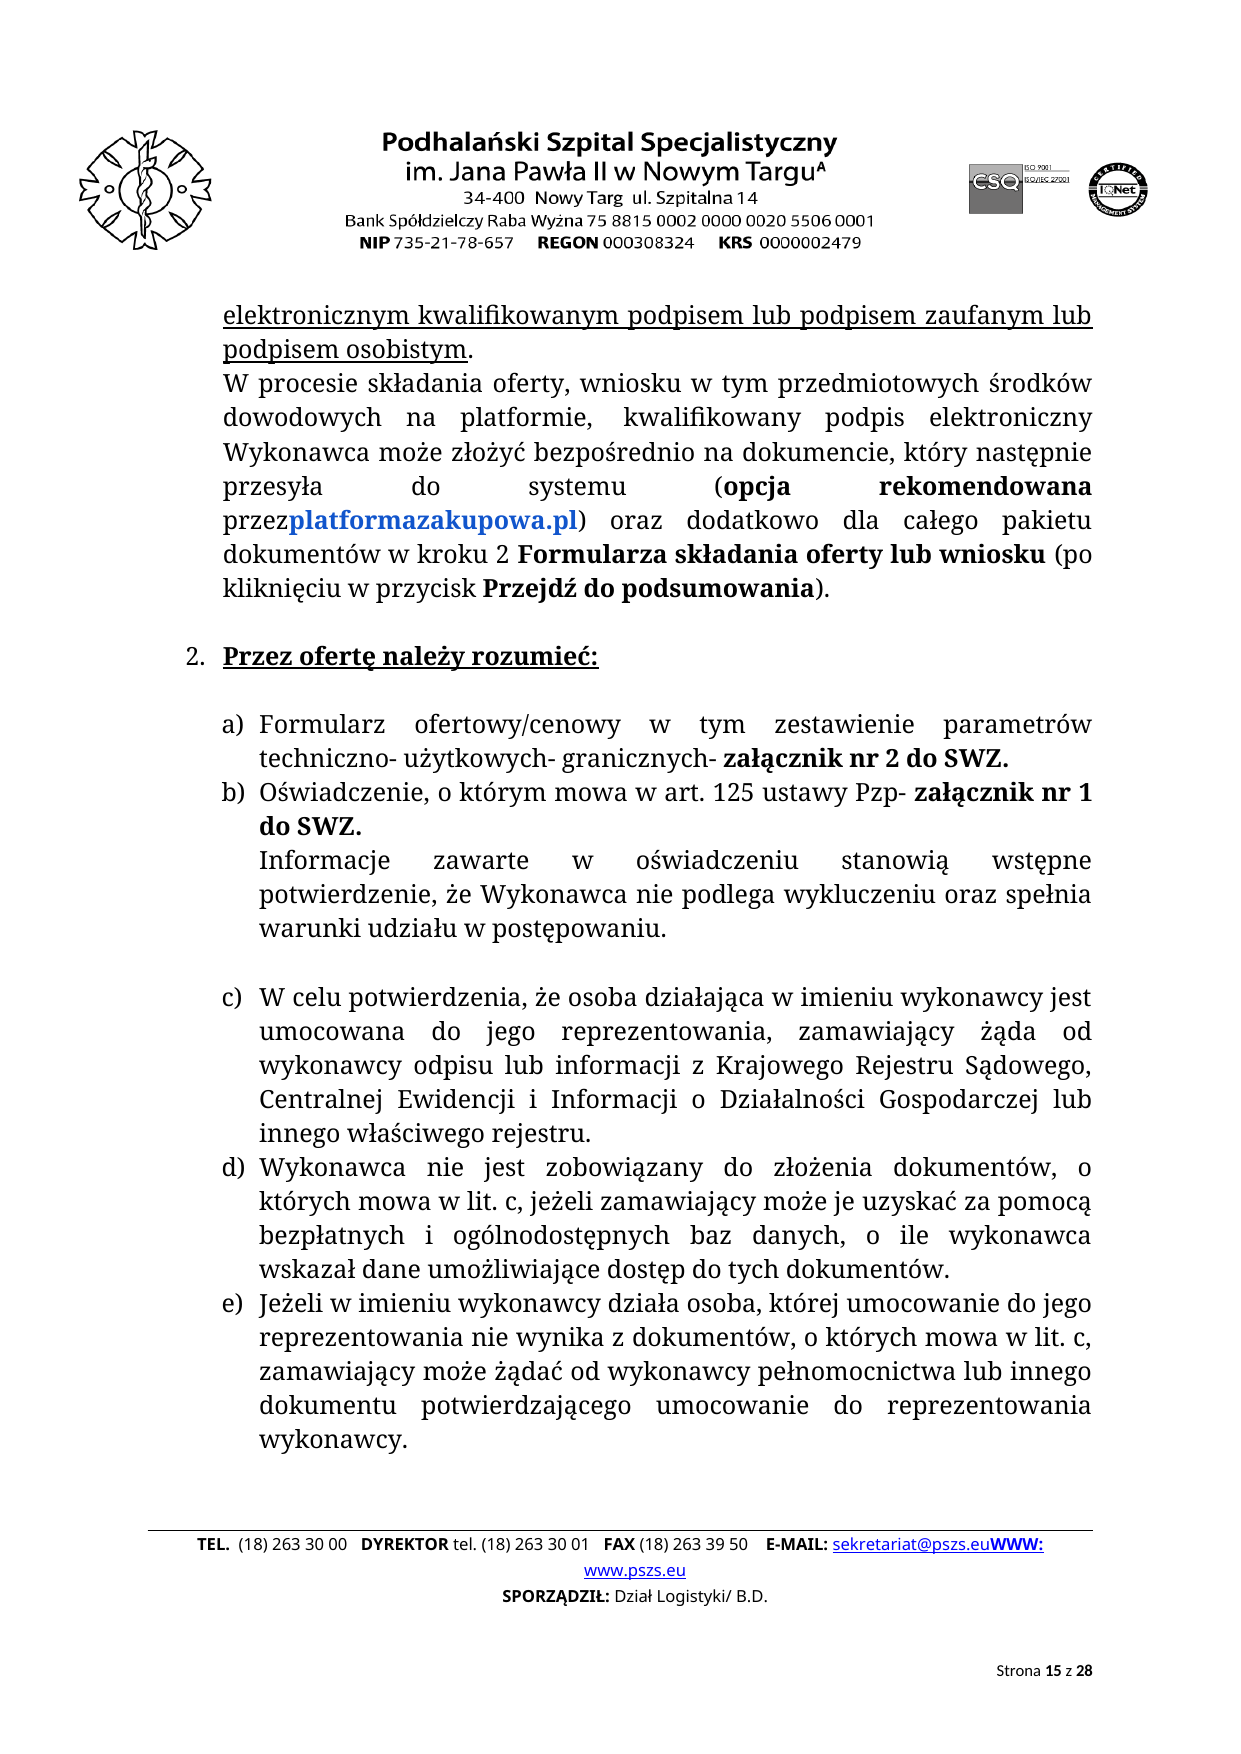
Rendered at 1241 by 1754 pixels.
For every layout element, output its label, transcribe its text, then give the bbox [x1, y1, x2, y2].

list Jeżeli w imieniu wykonawcy działa osoba, której umocowanie do jego reprezentowania nie wynika z dokumentów, o których mowa w lit. c, zamawiający może żądać od wykonawcy pełnomocnictwa lub innego dokumentu potwierdzającego umocowanie do reprezentowania wykonawcy. [221, 1286, 1093, 1456]
picture [0, 90, 1241, 287]
list Wykonawca nie jest zobowiązany do złożenia dokumentów, o których mowa w lit. c, jeżeli zamawiający może je uzyskać za pomocą bezpłatnych i ogólnodostępnych baz danych, o ile wykonawca wskazał dane umożliwiające dostęp do tych dokumentów. [221, 1149, 1093, 1286]
list Oświadczenie, o którym mowa w art. 125 ustawy Pzp- załącznik nr 1 do SWZ. [221, 775, 1093, 843]
list Formularz ofertowy/cenowy w tym zestawienie parametrów techniczno- użytkowych- granicznych- załącznik nr 2 do SWZ. [221, 707, 1093, 775]
list W procesie składania oferty, wniosku w tym przedmiotowych środków dowodowych na platformie, kwalifikowany podpis elektroniczny Wykonawca może złożyć bezpośrednio na dokumencie, który następnie przesyła do systemu (opcja rekomendowana przezplatformazakupowa.pl) oraz dodatkowo dla całego pakietu dokumentów w kroku 2 Formularza składania oferty lub wniosku (po kliknięciu w przycisk Przejdź do podsumowania). [223, 366, 1093, 604]
list Przez ofertę należy rozumieć: [185, 638, 1093, 673]
list Informacje zawarte w oświadczeniu stanowią wstępne potwierdzenie, że Wykonawca nie podlega wykluczeniu oraz spełnia warunki udziału w postępowaniu. [259, 843, 1093, 945]
list W celu potwierdzenia, że osoba działająca w imieniu wykonawcy jest umocowana do jego reprezentowania, zamawiający żąda od wykonawcy odpisu lub informacji z Krajowego Rejestru Sądowego, Centralnej Ewidencji i Informacji o Działalności Gospodarczej lub innego właściwego rejestru. [221, 979, 1093, 1149]
